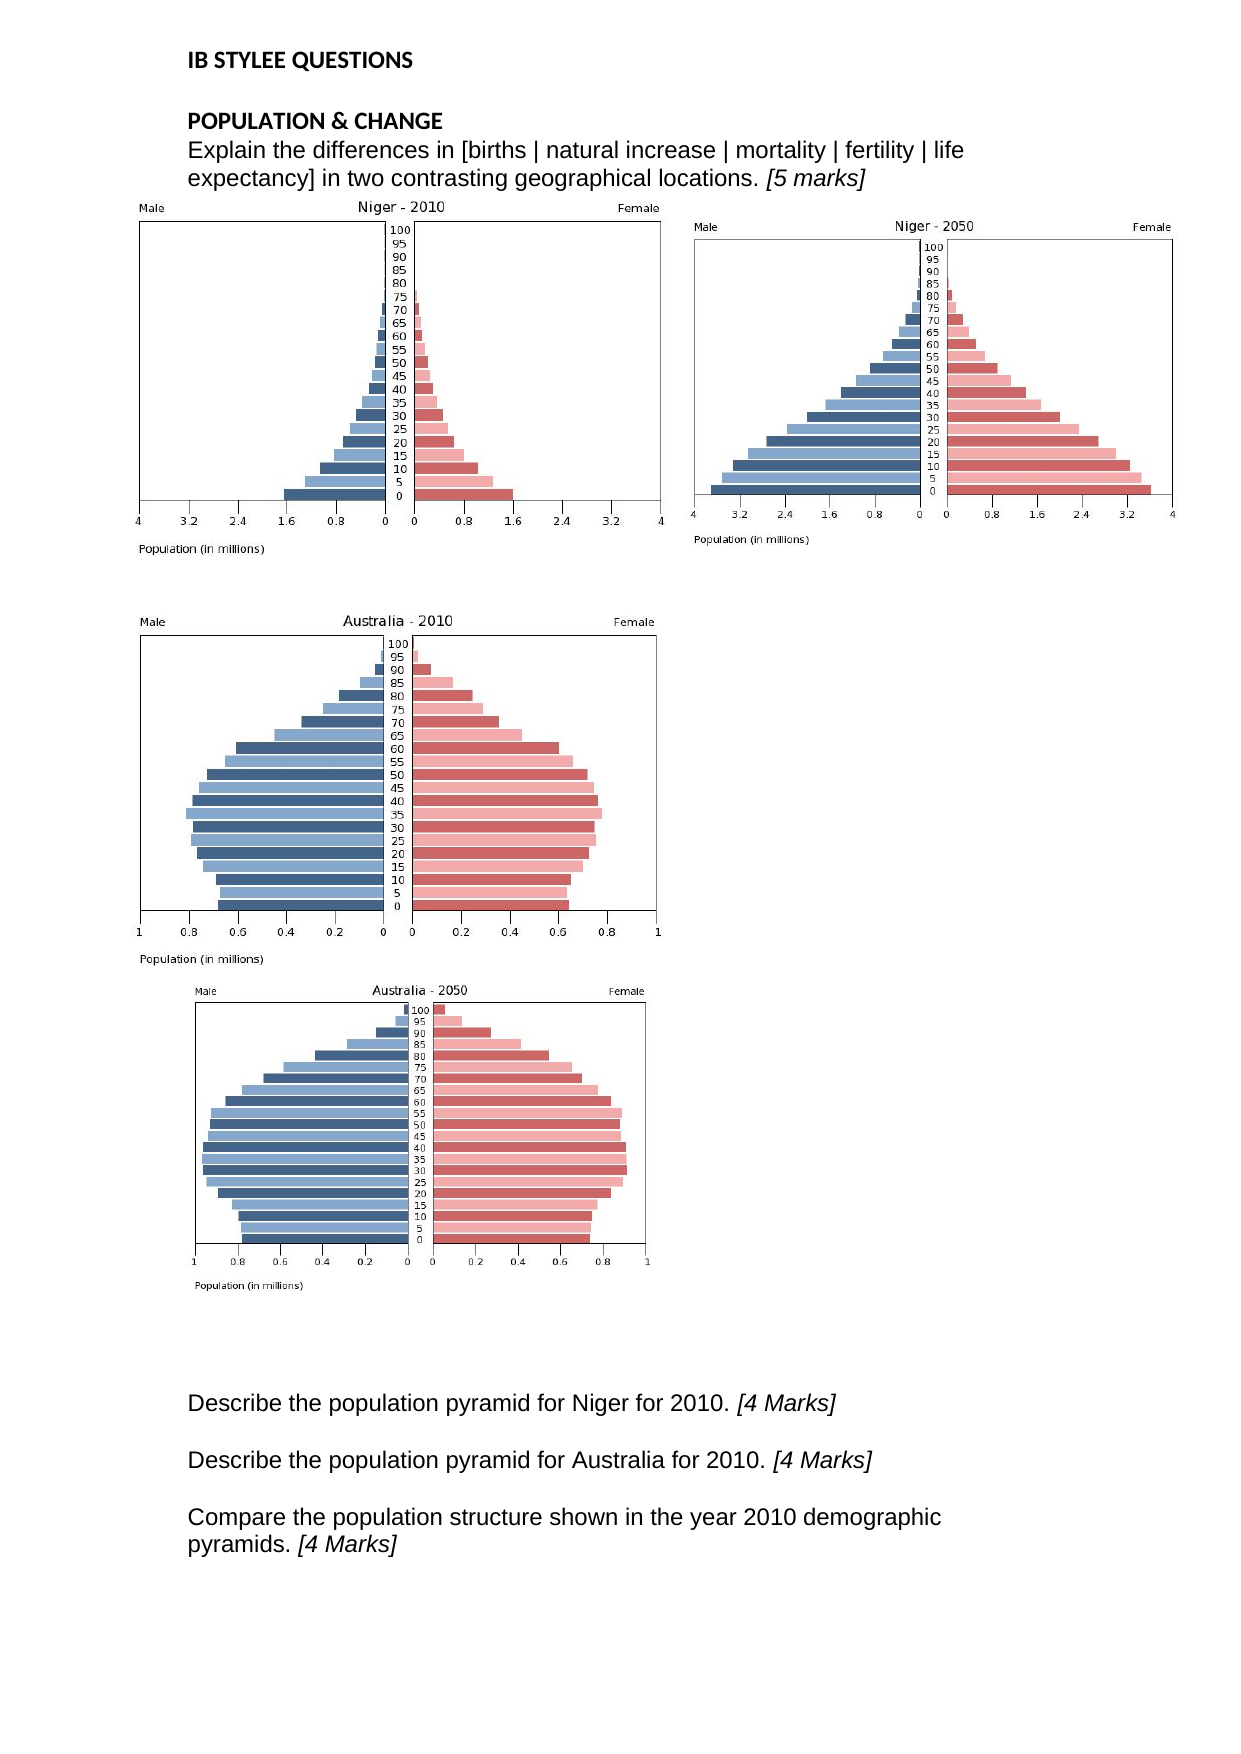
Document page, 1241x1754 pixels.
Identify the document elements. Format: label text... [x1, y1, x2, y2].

text IB STYLEE QUESTIONS [187, 44, 1053, 75]
text Describe the population pyramid for Niger for 2010. [4 Marks] [187, 1389, 1053, 1417]
text Compare the population structure shown in the year 2010 demographic pyramids. [4 Marks] [187, 1503, 1053, 1558]
text POPULATION & CHANGE [187, 105, 1053, 136]
picture [131, 608, 663, 1304]
text Explain the differences in [births | natural increase | mortality | fertility | life expectancy] in two contrasting geographical locations. [5 marks] [187, 136, 1053, 191]
text Describe the population pyramid for Australia for 2010. [4 Marks] [187, 1446, 1053, 1473]
picture [130, 194, 668, 570]
picture [686, 214, 1179, 559]
